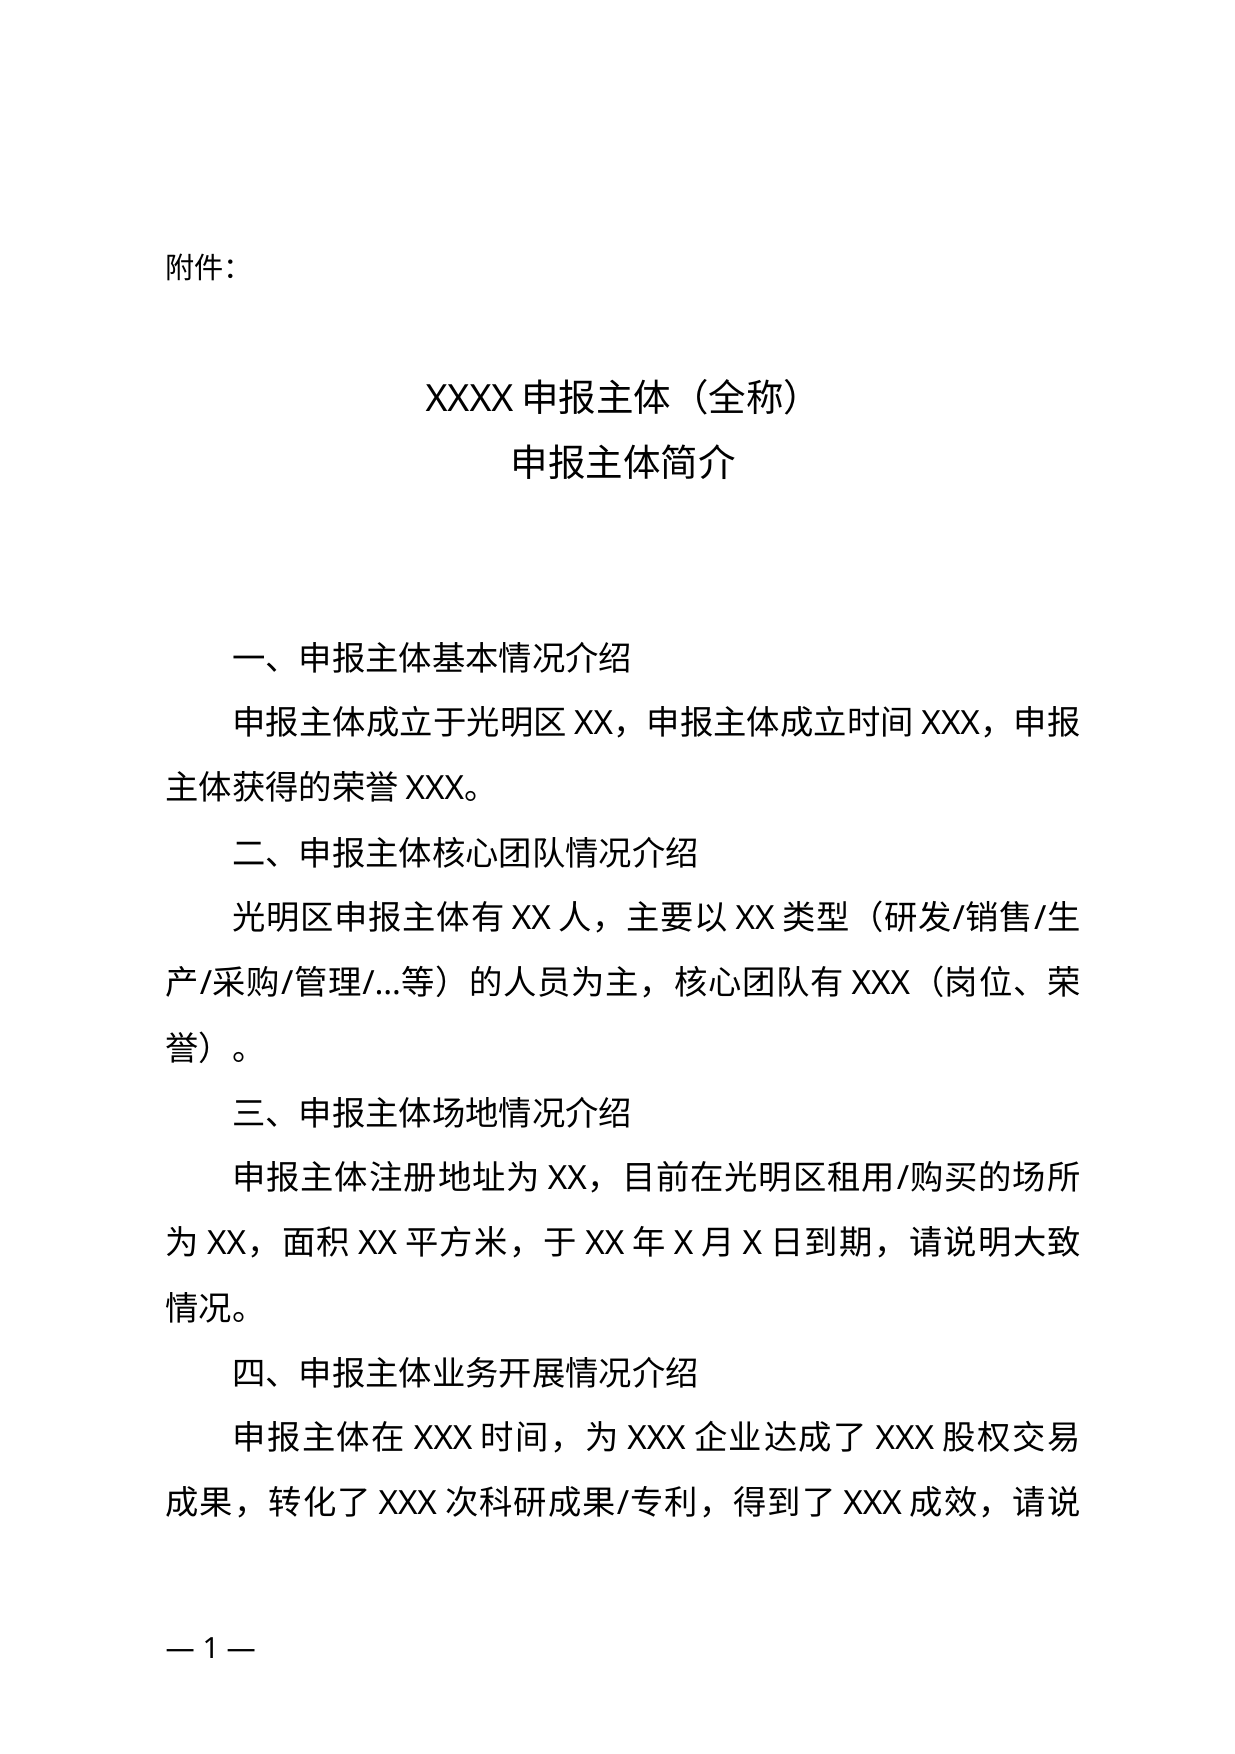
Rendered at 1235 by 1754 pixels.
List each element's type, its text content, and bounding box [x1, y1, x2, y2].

text 三、申报主体场地情况介绍 [165, 1078, 1081, 1143]
text 二、申报主体核心团队情况介绍 [165, 818, 1081, 883]
text 申报主体简介 [165, 428, 1081, 493]
text 申报主体成立于光明区XX，申报主体成立时间XXX，申报主体获得的荣誉XXX。 [165, 688, 1081, 818]
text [165, 1403, 1081, 1533]
text 申报主体注册地址为XX，目前在光明区租用/购买的场所为XX，面积XX平方米，于XX年X月X日到期，请说明大致情况。 [165, 1143, 1081, 1338]
text 光明区申报主体有XX人，主要以XX类型（研发/销售/生产/采购/管理/…等）的人员为主，核心团队有XXX（岗位、荣誉）。 [165, 883, 1081, 1078]
text 一、申报主体基本情况介绍 [165, 623, 1081, 688]
text 四、申报主体业务开展情况介绍 [165, 1338, 1081, 1403]
text XXXX申报主体（全称） [165, 363, 1081, 428]
text 附件： [165, 233, 1081, 298]
